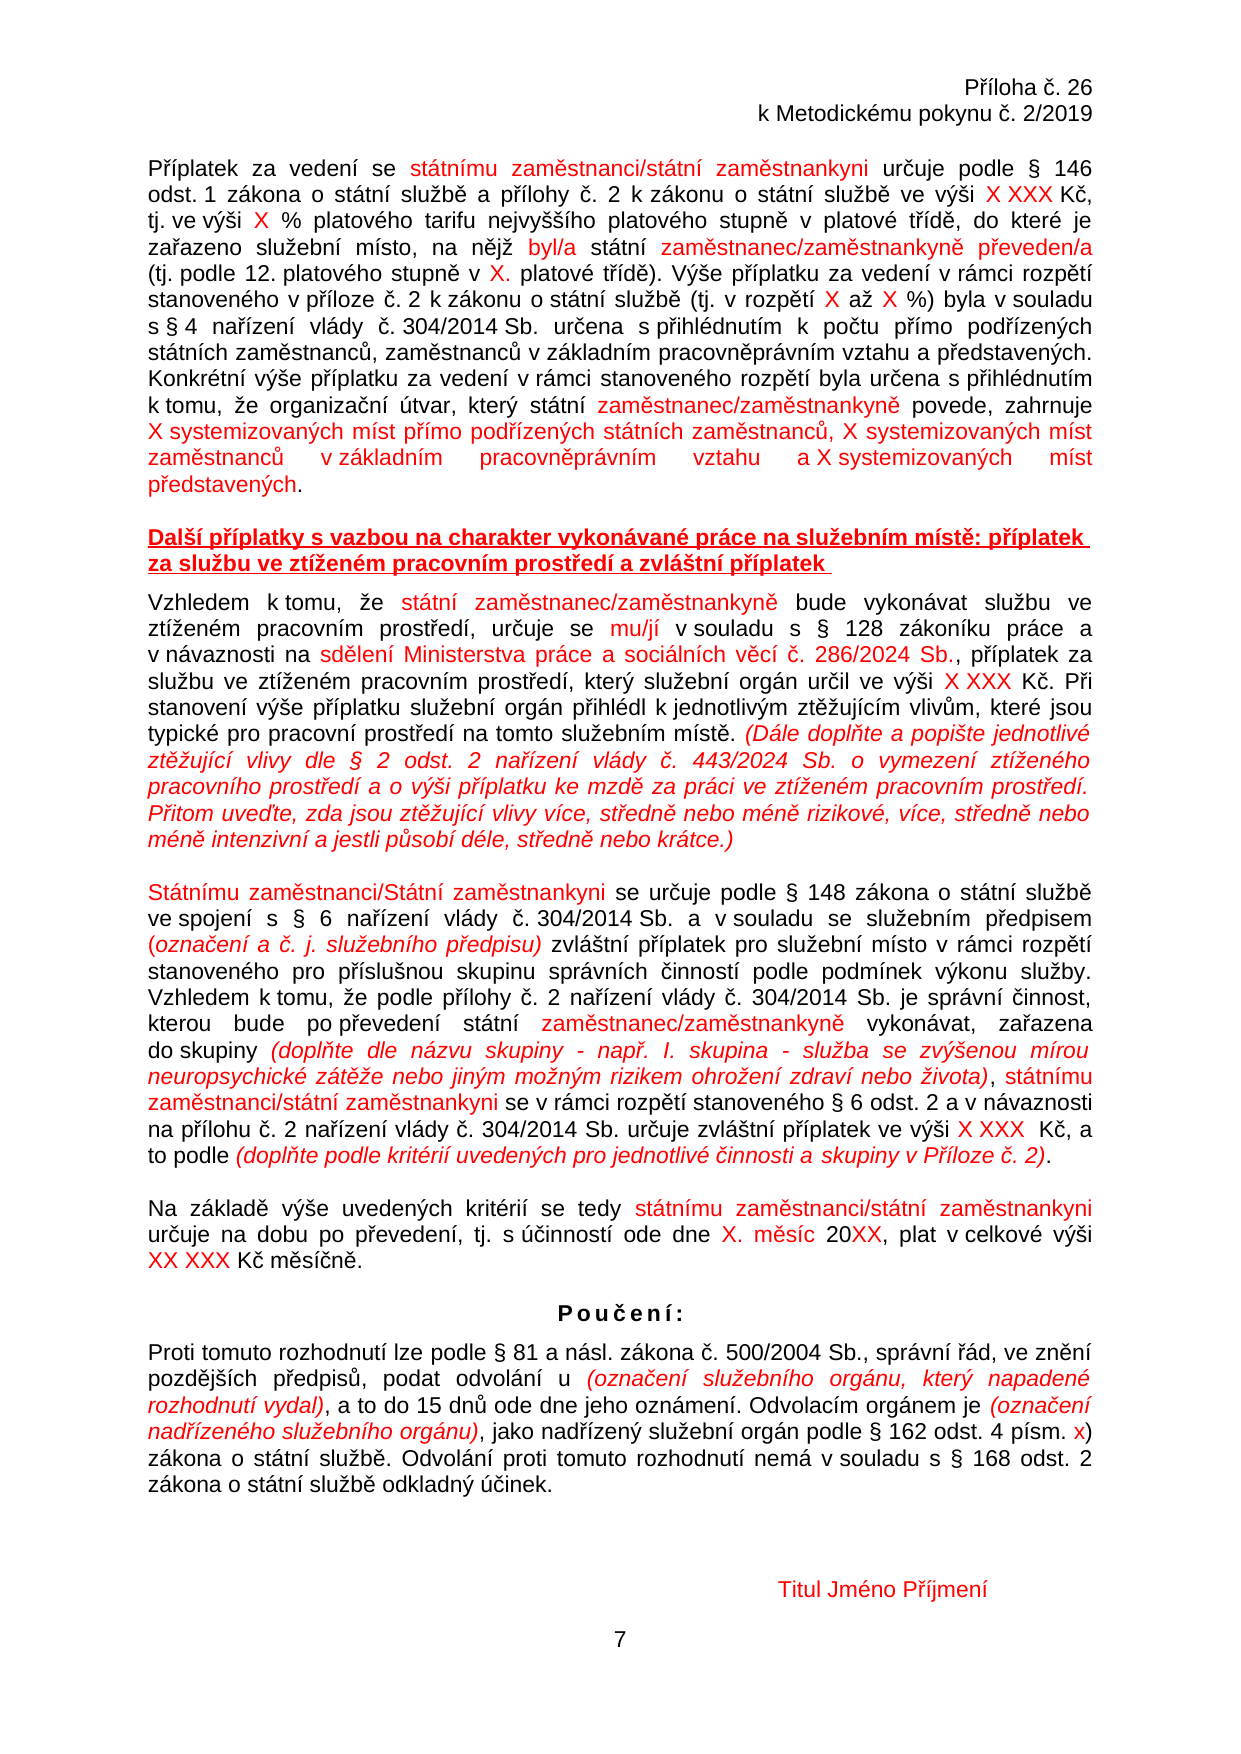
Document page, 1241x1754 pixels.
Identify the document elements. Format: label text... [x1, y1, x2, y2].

text Příplatek za vedení se státnímu zaměstnanci/státní zaměstnankyni určuje podle § 146 odst. 1 zákona o státní službě a přílohy č. 2 k zákonu o státní službě ve výši X XXX Kč, tj. ve výši X % platového tarifu nejvyššího platového stupně v platové třídě, do které je zařazeno služební místo, na nějž byl/a státní zaměstnanec/zaměstnankyně převeden/a (tj. podle 12. platového stupně v X. platové třídě). Výše příplatku za vedení v rámci rozpětí stanoveného v příloze č. 2 k zákonu o státní službě (tj. v rozpětí X až X %) byla v souladu s § 4 nařízení vlády č. 304/2014 Sb. určena s přihlédnutím k počtu přímo podřízených státních zaměstnanců, zaměstnanců v základním pracovněprávním vztahu a představených. Konkrétní výše příplatku za vedení v rámci stanoveného rozpětí byla určena s přihlédnutím k tomu, že organizační útvar, který státní zaměstnanec/zaměstnankyně povede, zahrnuje X systemizovaných míst přímo podřízených státních zaměstnanců, X systemizovaných míst zaměstnanců v základním pracovněprávním vztahu a X systemizovaných míst představených. [148, 154, 1093, 497]
text Další příplatky s vazbou na charakter vykonávané práce na služebním místě: příplatek za službu ve ztíženém pracovním prostředí a zvláštní příplatek [148, 523, 1093, 576]
text Poučení: [148, 1300, 1093, 1327]
text Proti tomuto rozhodnutí lze podle § 81 a násl. zákona č. 500/2004 Sb., správní řád, ve znění pozdějších předpisů, podat odvolání u (označení služebního orgánu, který napadené rozhodnutí vydal), a to do 15 dnů ode dne jeho oznámení. Odvolacím orgánem je (označení nadřízeného služebního orgánu), jako nadřízený služební orgán podle § 162 odst. 4 písm. x) zákona o státní službě. Odvolání proti tomuto rozhodnutí nemá v souladu s § 168 odst. 2 zákona o státní službě odkladný účinek. [148, 1339, 1093, 1497]
text Na základě výše uvedených kritérií se tedy státnímu zaměstnanci/státní zaměstnankyni určuje na dobu po převedení, tj. s účinností ode dne X. měsíc 20XX, plat v celkové výši XX XXX Kč měsíčně. [148, 1195, 1093, 1274]
text Státnímu zaměstnanci/Státní zaměstnankyni se určuje podle § 148 zákona o státní službě ve spojení s § 6 nařízení vlády č. 304/2014 Sb. a v souladu se služebním předpisem (označení a č. j. služebního předpisu) zvláštní příplatek pro služební místo v rámci rozpětí stanoveného pro příslušnou skupinu správních činností podle podmínek výkonu služby. Vzhledem k tomu, že podle přílohy č. 2 nařízení vlády č. 304/2014 Sb. je správní činnost, kterou bude po převedení státní zaměstnanec/zaměstnankyně vykonávat, zařazena do skupiny (doplňte dle názvu skupiny - např. I. skupina - služba se zvýšenou mírou neuropsychické zátěže nebo jiným možným rizikem ohrožení zdraví nebo života), státnímu zaměstnanci/státní zaměstnankyni se v rámci rozpětí stanoveného § 6 odst. 2 a v návaznosti na přílohu č. 2 nařízení vlády č. 304/2014 Sb. určuje zvláštní příplatek ve výši X XXX Kč, a to podle (doplňte podle kritérií uvedených pro jednotlivé činnosti a skupiny v Příloze č. 2). [148, 878, 1093, 1168]
text Vzhledem k tomu, že státní zaměstnanec/zaměstnankyně bude vykonávat službu ve ztíženém pracovním prostředí, určuje se mu/jí v souladu s § 128 zákoníku práce a v návaznosti na sdělení Ministerstva práce a sociálních věcí č. 286/2024 Sb., příplatek za službu ve ztíženém pracovním prostředí, který služební orgán určil ve výši X XXX Kč. Při stanovení výše příplatku služební orgán přihlédl k jednotlivým ztěžujícím vlivům, které jsou typické pro pracovní prostředí na tomto služebním místě. (Dále doplňte a popište jednotlivé ztěžující vlivy dle § 2 odst. 2 nařízení vlády č. 443/2024 Sb. o vymezení ztíženého pracovního prostředí a o výši příplatku ke mzdě za práci ve ztíženém pracovním prostředí. Přitom uveďte, zda jsou ztěžující vlivy více, středně nebo méně rizikové, více, středně nebo méně intenzivní a jestli působí déle, středně nebo krátce.) [148, 589, 1093, 852]
text Titul Jméno Příjmení [148, 1576, 1093, 1603]
